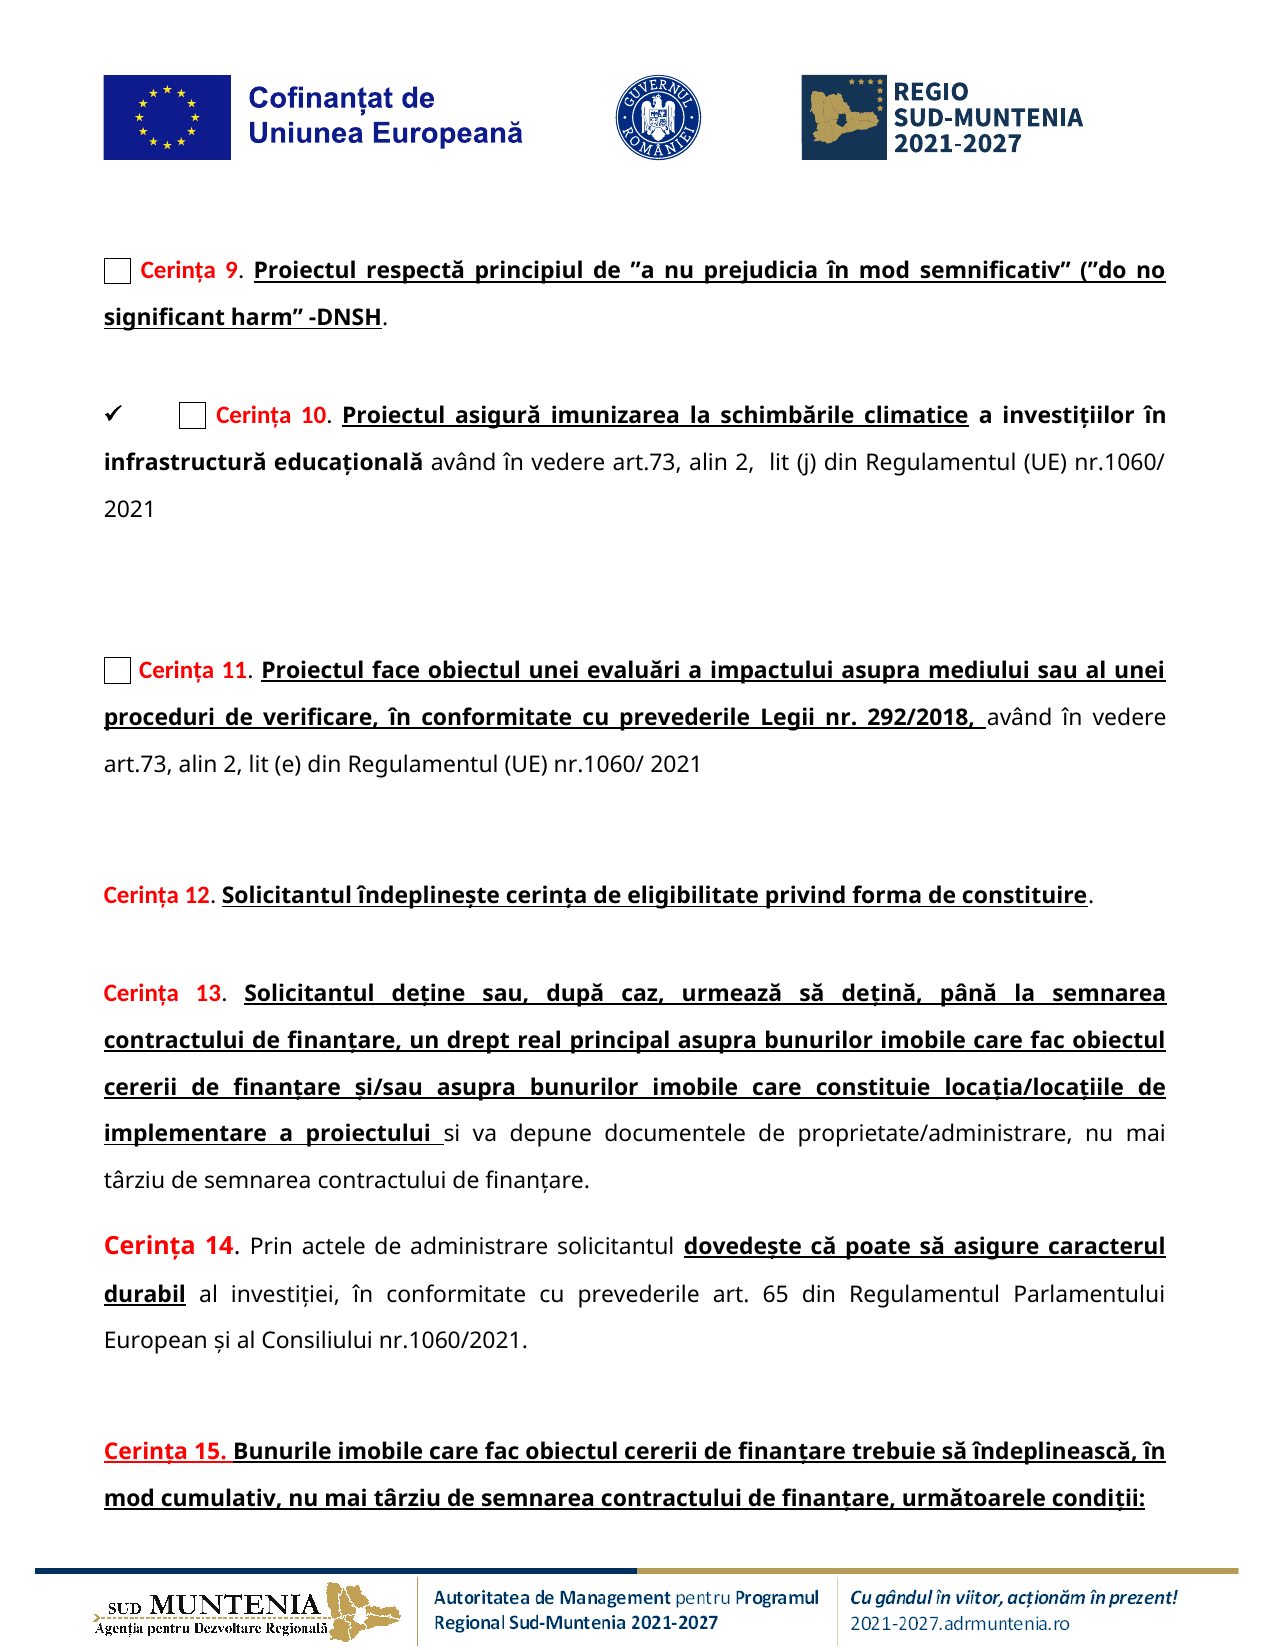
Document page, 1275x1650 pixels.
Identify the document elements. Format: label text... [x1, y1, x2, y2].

text Cerința 9. Proiectul respectă principiul de ”a nu prejudicia în mod semnificativ” (”do no significant harm” -DNSH. [103, 254, 1167, 332]
text Cerința 13. Solicitantul deține sau, după caz, urmează să deţină, până la semnarea contractului de finanţare, un drept real principal asupra bunurilor imobile care fac obiectul cererii de finanțare și/sau asupra bunurilor imobile care constituie locaţia/locaţiile de implementare a proiectului si va depune documentele de proprietate/administrare, nu mai târziu de semnarea contractului de finanțare. [103, 977, 1167, 1196]
list Cerința 10. Proiectul asigură imunizarea la schimbările climatice a investițiilor în infrastructură educațională având în vedere art.73, alin 2, lit (j) din Regulamentul (UE) nr.1060/ 2021 [103, 399, 1167, 524]
text Cerința 12. Solicitantul îndeplinește cerința de eligibilitate privind forma de constituire. [103, 879, 1167, 910]
picture [35, 1568, 1239, 1648]
list Cerința 14. Prin actele de administrare solicitantul dovedește că poate să asigure caracterul durabil al investiţiei, în conformitate cu prevederile art. 65 din Regulamentul Parlamentului European și al Consiliului nr.1060/2021. [103, 1228, 1167, 1356]
text Cerința 15. Bunurile imobile care fac obiectul cererii de finanţare trebuie să îndeplinească, în mod cumulativ, nu mai târziu de semnarea contractului de finanțare, următoarele condiţii: [103, 1435, 1167, 1513]
text Cerința 11. Proiectul face obiectul unei evaluări a impactului asupra mediului sau al unei proceduri de verificare, în conformitate cu prevederile Legii nr. 292/2018, având în vedere art.73, alin 2, lit (e) din Regulamentul (UE) nr.1060/ 2021 [103, 654, 1167, 779]
